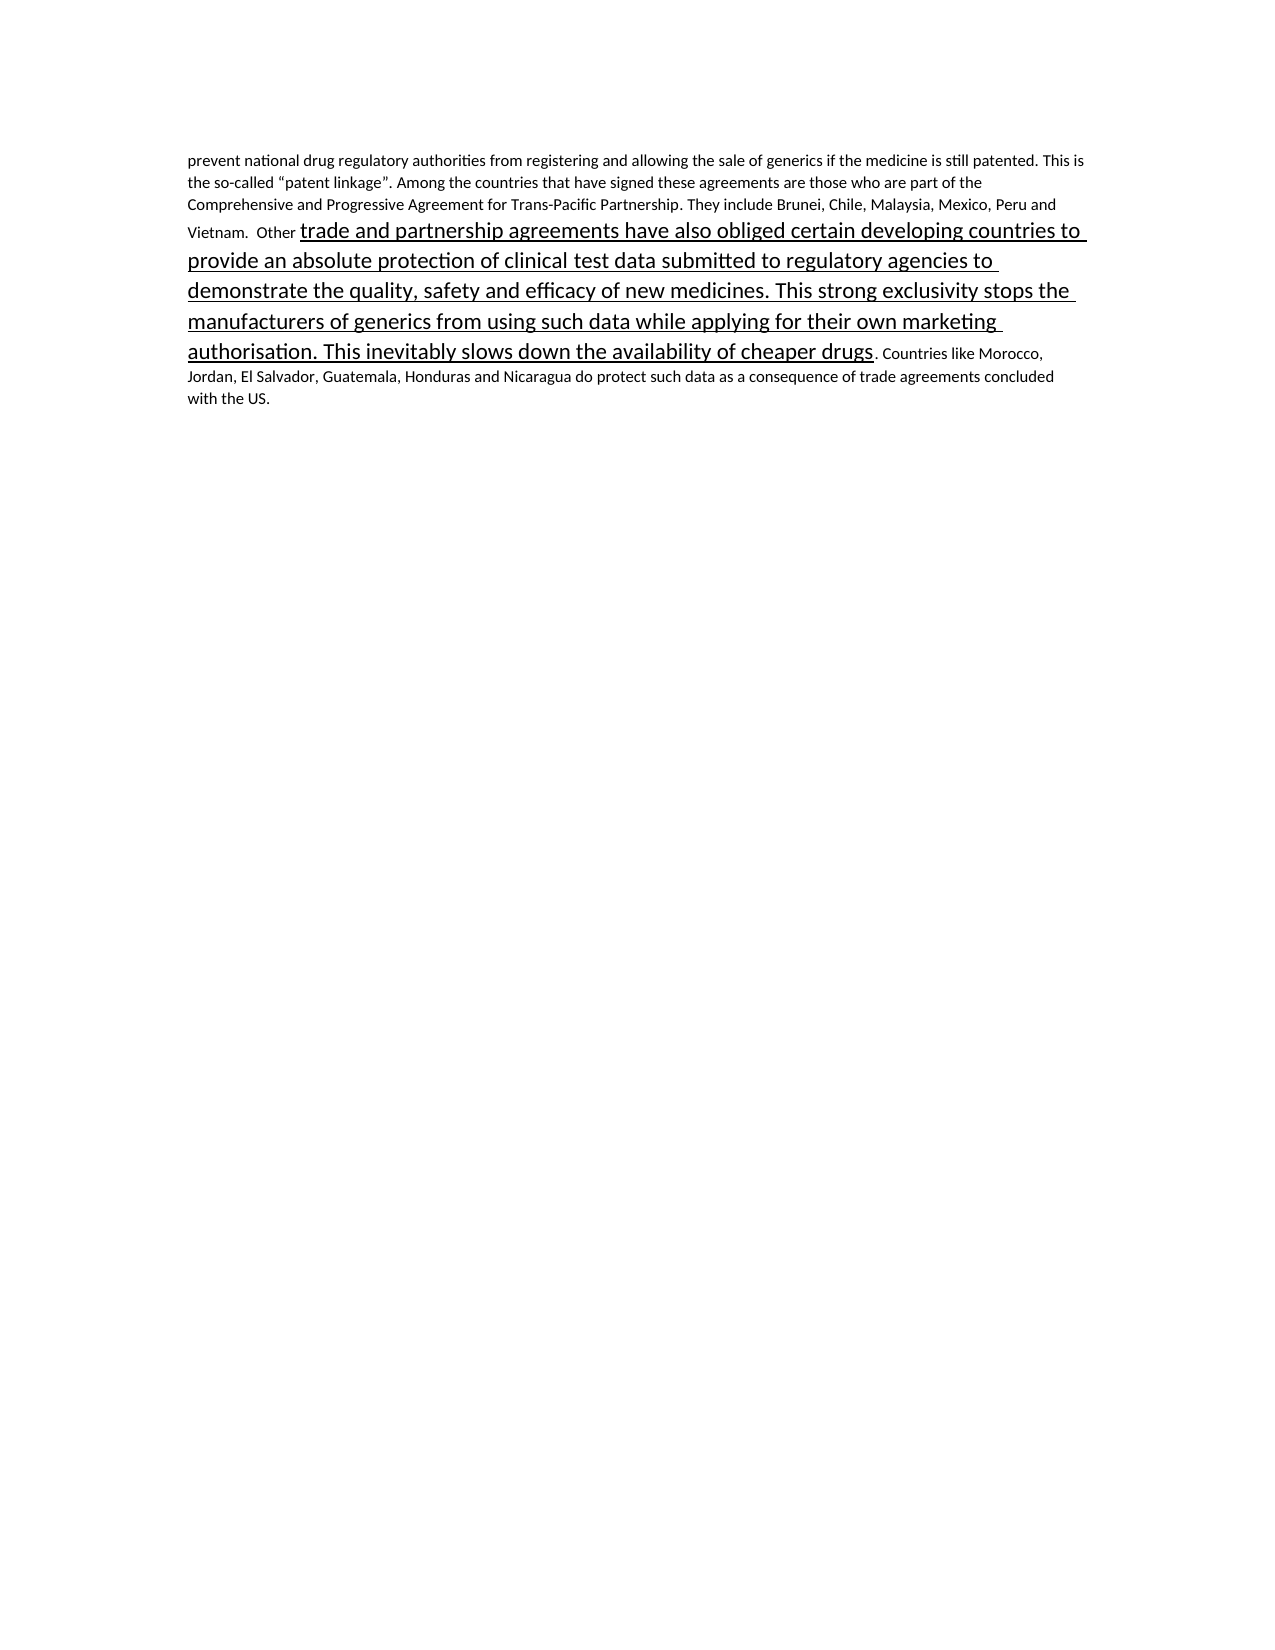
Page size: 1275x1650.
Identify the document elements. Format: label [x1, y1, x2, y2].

text [187, 150, 1087, 409]
